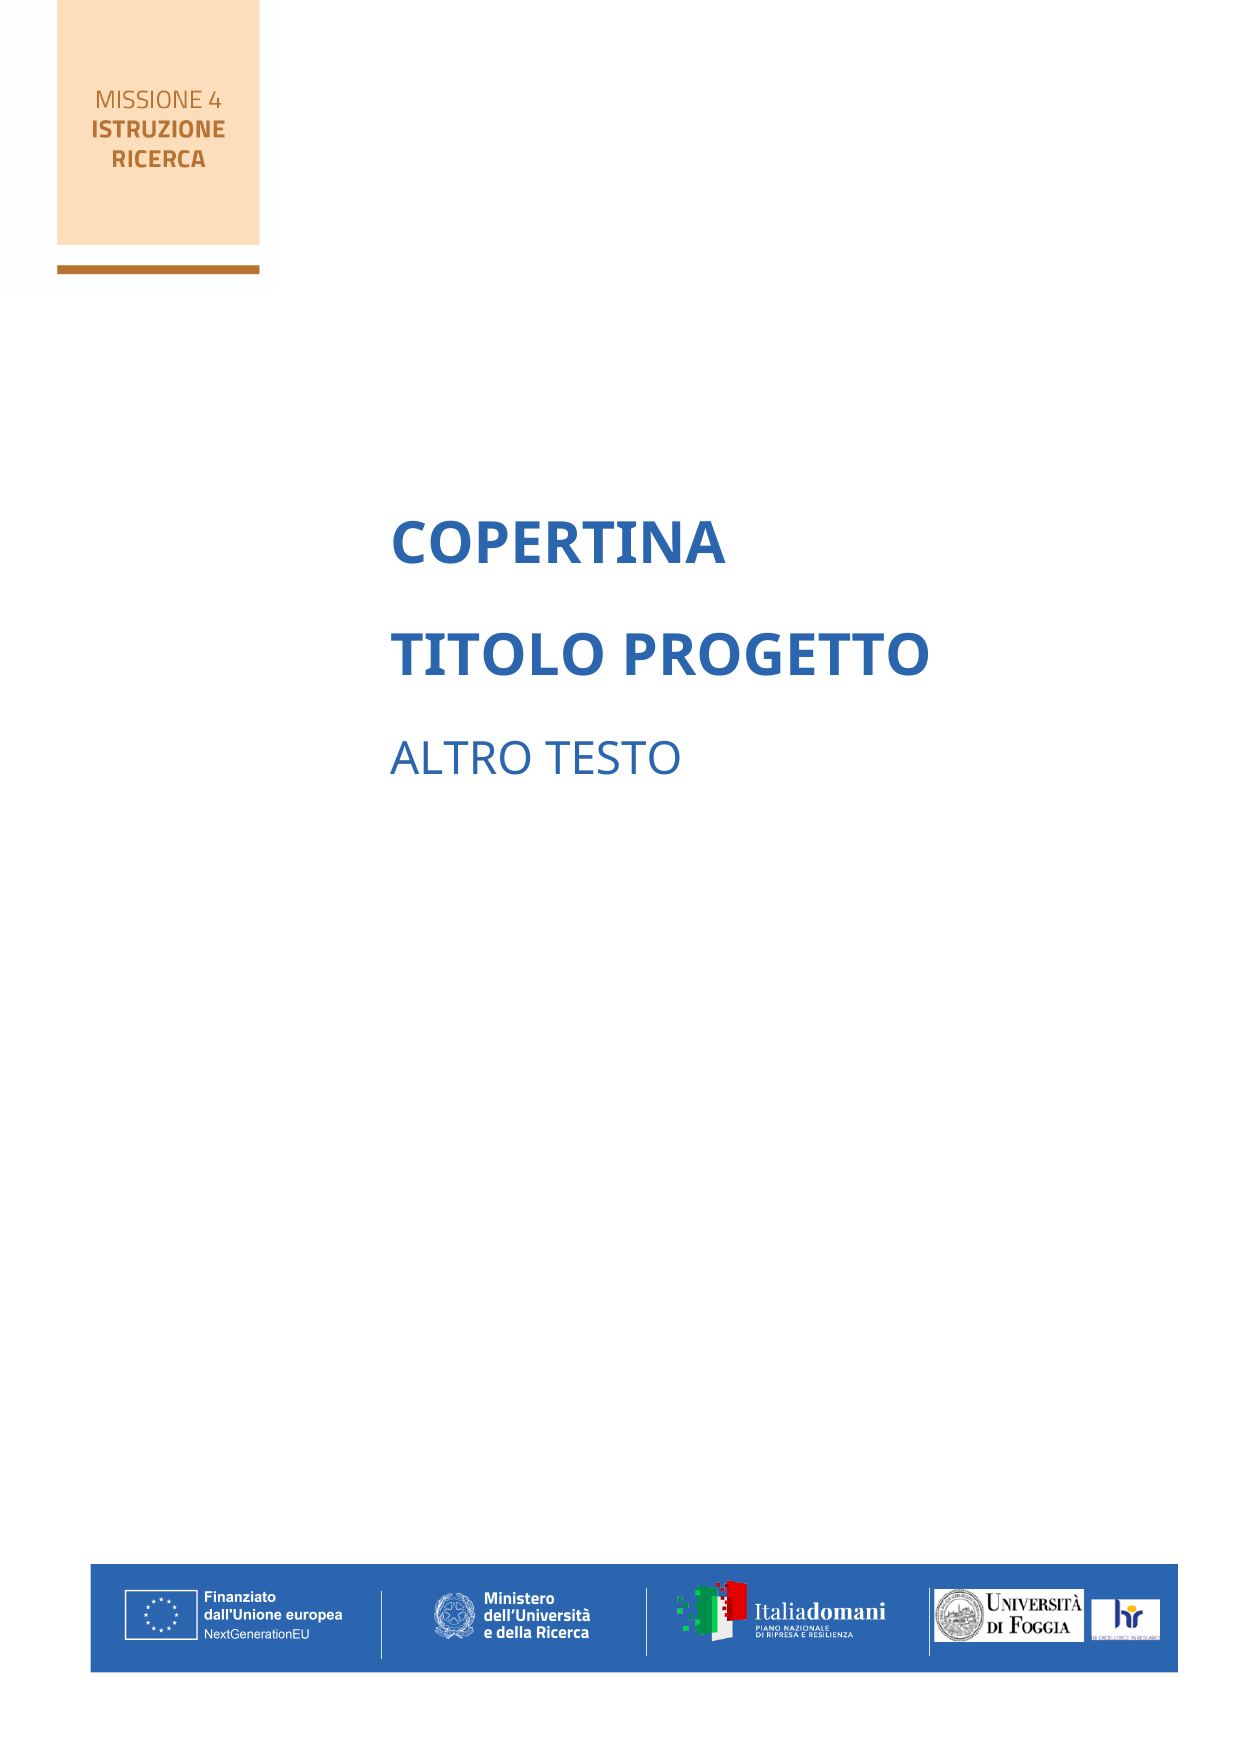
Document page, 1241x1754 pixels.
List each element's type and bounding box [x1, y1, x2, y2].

picture [934, 1589, 1160, 1642]
picture [670, 1576, 923, 1655]
picture [114, 1585, 364, 1645]
picture [0, 0, 276, 292]
picture [434, 1592, 590, 1639]
